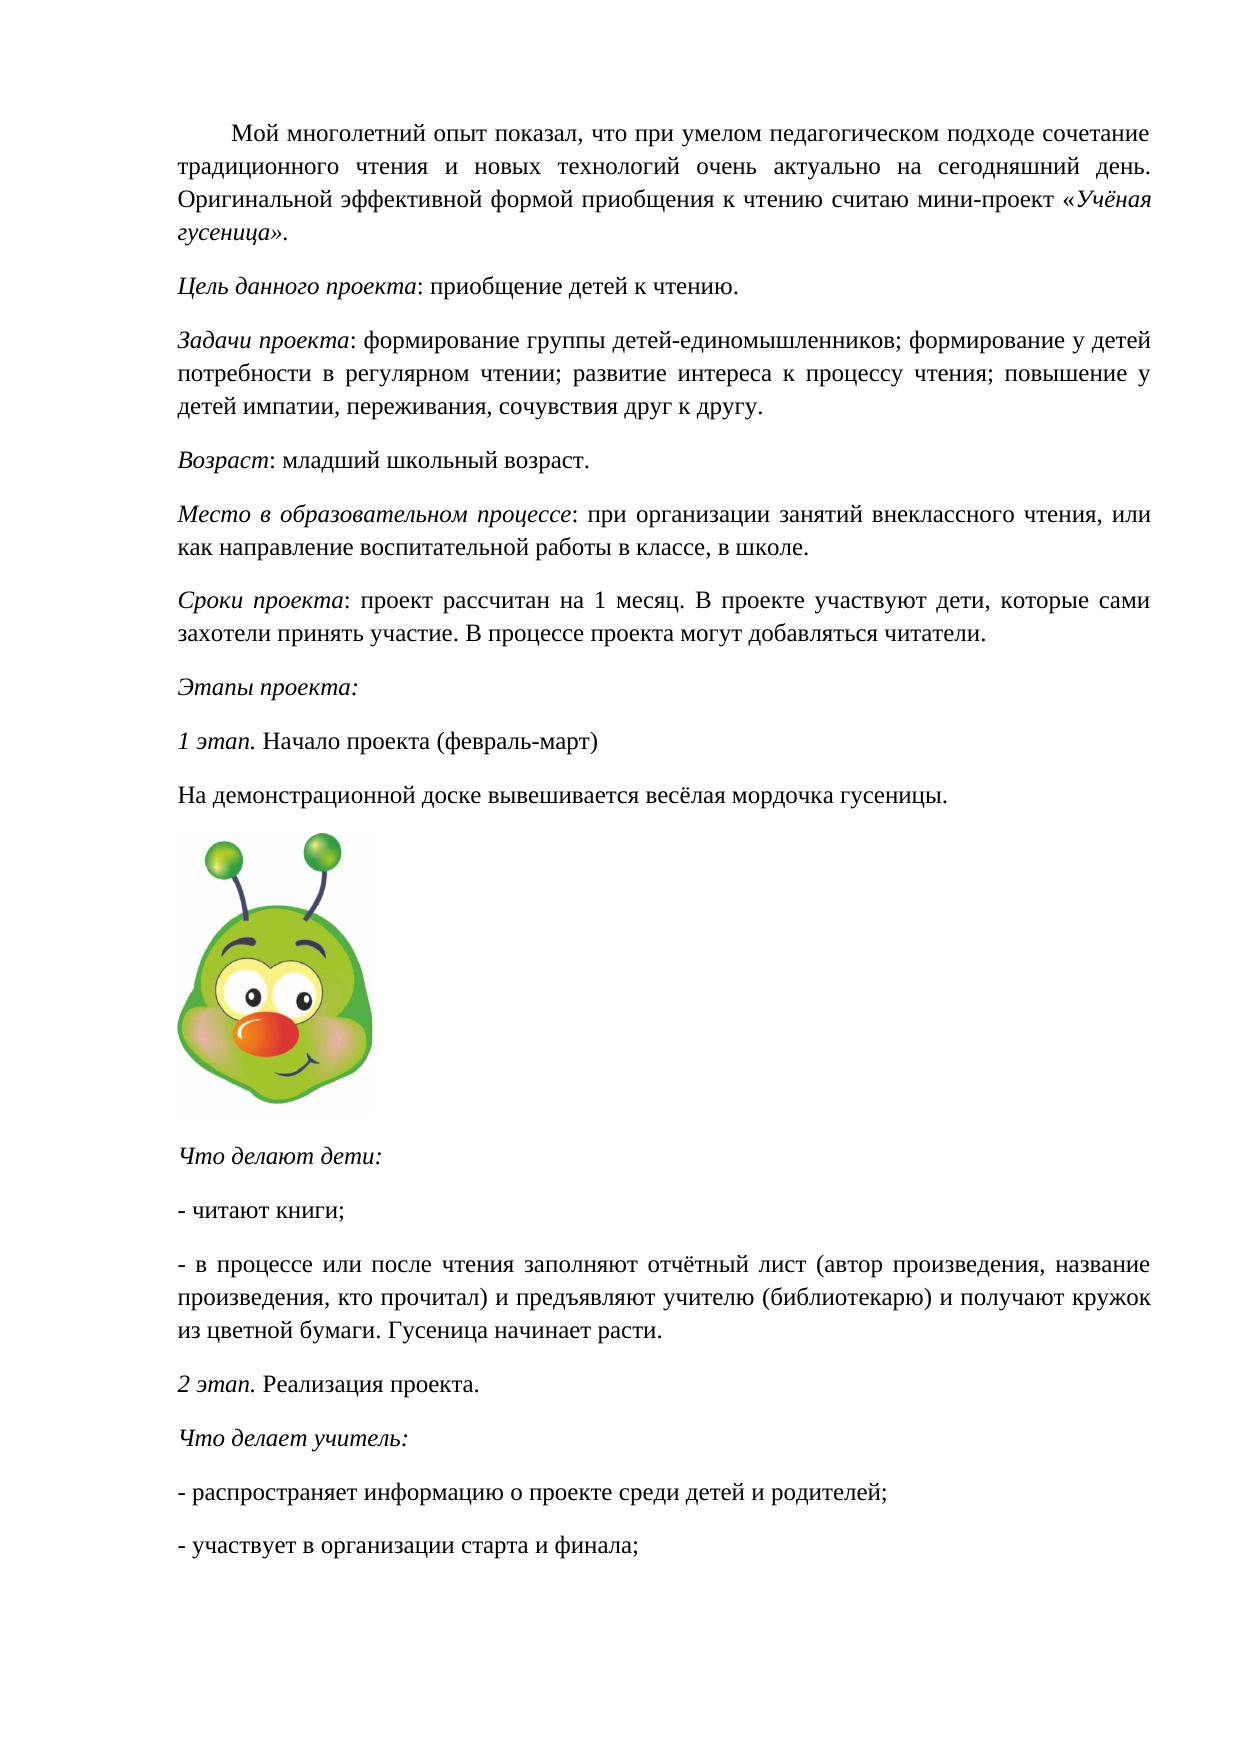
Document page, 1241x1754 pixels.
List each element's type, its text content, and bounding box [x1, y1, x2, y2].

text Этапы проекта: [177, 672, 1152, 701]
text Задачи проекта: формирование группы детей-единомышленников; формирование у детей потребности в регулярном чтении; развитие интереса к процессу чтения; повышение у детей импатии, переживания, сочувствия друг к другу. [177, 325, 1152, 420]
text Место в образовательном процессе: при организации занятий внеклассного чтения, или как направление воспитательной работы в классе, в школе. [177, 499, 1152, 560]
text 1 этап. Начало проекта (февраль-март) [177, 726, 1152, 755]
text Возраст: младший школьный возраст. [177, 445, 1152, 473]
text Что делают дети: [177, 1141, 1152, 1170]
picture [177, 833, 373, 1117]
text Что делает учитель: [177, 1423, 1152, 1452]
text - распространяет информацию о проекте среди детей и родителей; [177, 1477, 1152, 1506]
text На демонстрационной доске вывешивается весёлая мордочка гусеницы. [177, 780, 1152, 809]
text Мой многолетний опыт показал, что при умелом педагогическом подходе сочетание традиционного чтения и новых технологий очень актуально на сегодняшний день. Оригинальной эффективной формой приобщения к чтению считаю мини-проект «Учёная гусеница». [177, 118, 1152, 246]
text Цель данного проекта: приобщение детей к чтению. [177, 271, 1152, 300]
text Сроки проекта: проект рассчитан на 1 месяц. В проекте участвуют дети, которые сами захотели принять участие. В процессе проекта могут добавляться читатели. [177, 586, 1152, 647]
text 2 этап. Реализация проекта. [177, 1369, 1152, 1398]
text - в процессе или после чтения заполняют отчётный лист (автор произведения, название произведения, кто прочитал) и предъявляют учителю (библиотекарю) и получают кружок из цветной бумаги. Гусеница начинает расти. [177, 1249, 1152, 1344]
text - читают книги; [177, 1195, 1152, 1224]
text - участвует в организации старта и финала; [177, 1531, 1152, 1559]
